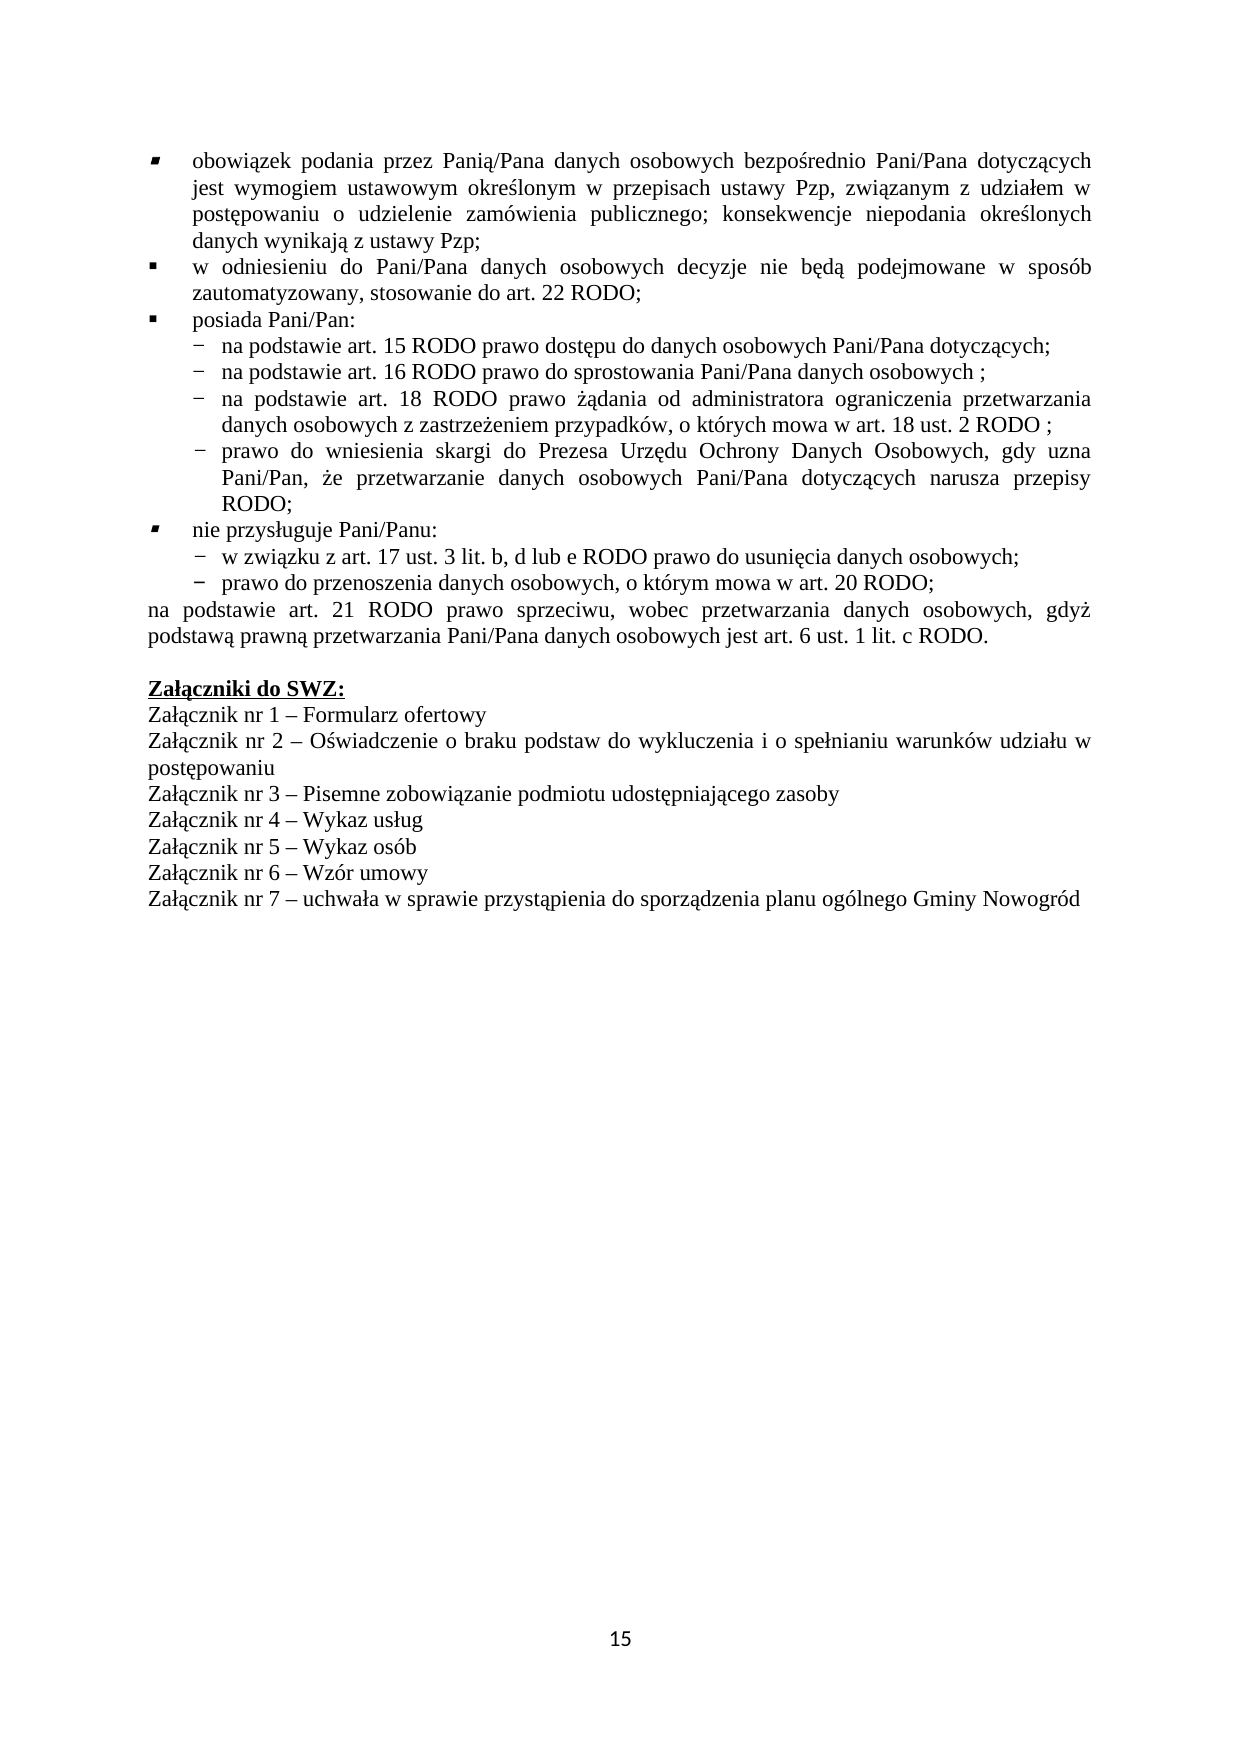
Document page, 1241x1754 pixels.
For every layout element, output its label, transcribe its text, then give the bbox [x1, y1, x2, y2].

list obowiązek podania przez Panią/Pana danych osobowych bezpośrednio Pani/Pana dotyczących jest wymogiem ustawowym określonym w przepisach ustawy Pzp, związanym z udziałem w postępowaniu o udzielenie zamówienia publicznego; konsekwencje niepodania określonych danych wynikają z ustawy Pzp; [148, 148, 1093, 253]
list na podstawie art. 16 RODO prawo do sprostowania Pani/Pana danych osobowych ; [192, 358, 1093, 385]
list w związku z art. 17 ust. 3 lit. b, d lub e RODO prawo do usunięcia danych osobowych; [192, 543, 1093, 569]
list nie przysługuje Pani/Panu: [148, 517, 1093, 543]
text Załącznik nr 1 – Formularz ofertowy [148, 701, 1093, 727]
text Załącznik nr 2 – Oświadczenie o braku podstaw do wykluczenia i o spełnianiu warunków udziału w postępowaniu [148, 727, 1093, 780]
list na podstawie art. 15 RODO prawo dostępu do danych osobowych Pani/Pana dotyczących; [192, 332, 1093, 358]
list prawo do przenoszenia danych osobowych, o którym mowa w art. 20 RODO; [192, 569, 1093, 596]
text Załącznik nr 3 – Pisemne zobowiązanie podmiotu udostępniającego zasoby [148, 780, 1093, 806]
text Załącznik nr 4 – Wykaz usług [148, 806, 1093, 833]
list w odniesieniu do Pani/Pana danych osobowych decyzje nie będą podejmowane w sposób zautomatyzowany, stosowanie do art. 22 RODO; [148, 253, 1093, 306]
text Załącznik nr 7 – uchwała w sprawie przystąpienia do sporządzenia planu ogólnego Gminy Nowogród [148, 886, 1093, 912]
text Załącznik nr 5 – Wykaz osób [148, 833, 1093, 859]
list posiada Pani/Pan: [148, 306, 1093, 332]
list prawo do wniesienia skargi do Prezesa Urzędu Ochrony Danych Osobowych, gdy uzna Pani/Pan, że przetwarzanie danych osobowych Pani/Pana dotyczących narusza przepisy RODO; [192, 437, 1093, 517]
list na podstawie art. 18 RODO prawo żądania od administratora ograniczenia przetwarzania danych osobowych z zastrzeżeniem przypadków, o których mowa w art. 18 ust. 2 RODO ; [192, 385, 1093, 437]
text Załącznik nr 6 – Wzór umowy [148, 859, 1093, 886]
text na podstawie art. 21 RODO prawo sprzeciwu, wobec przetwarzania danych osobowych, gdyż podstawą prawną przetwarzania Pani/Pana danych osobowych jest art. 6 ust. 1 lit. c RODO. [148, 596, 1093, 648]
text Załączniki do SWZ: [148, 675, 1093, 701]
